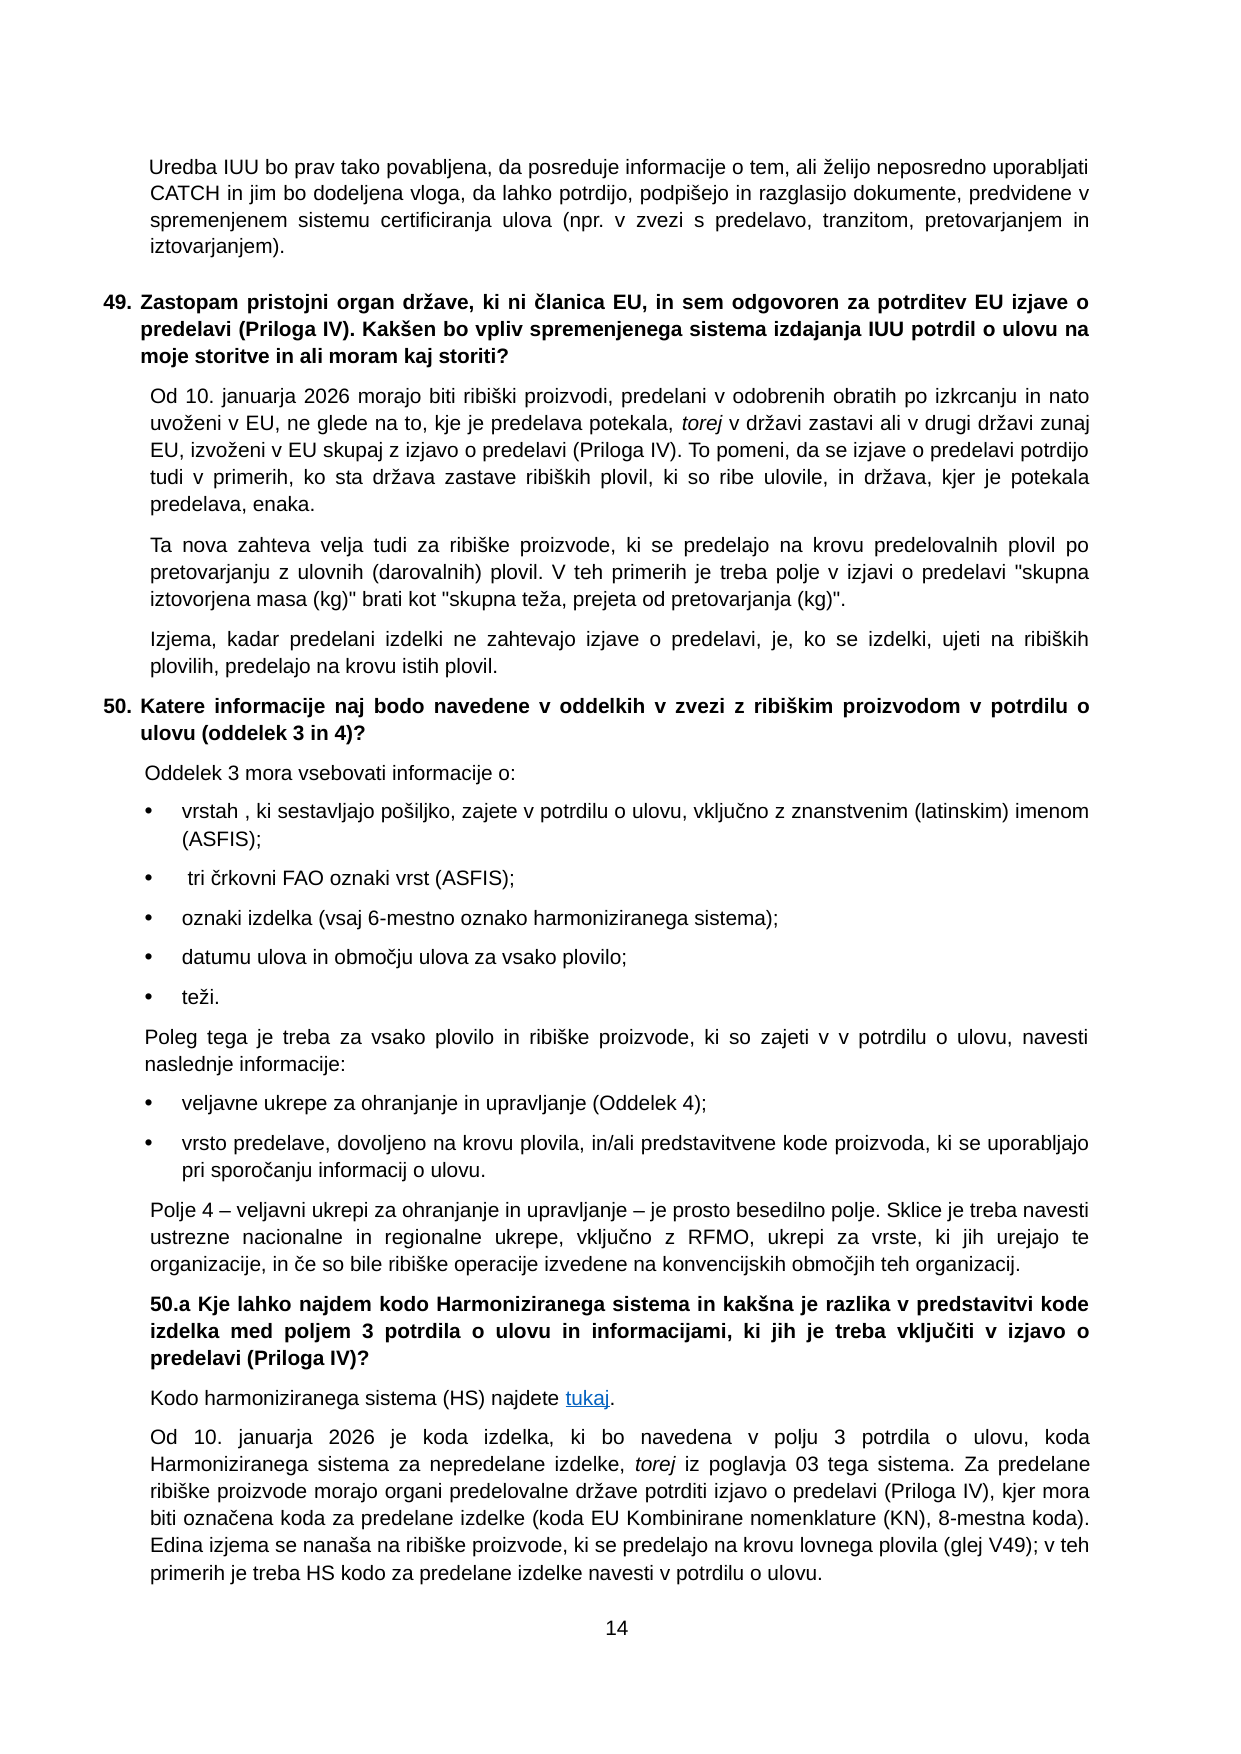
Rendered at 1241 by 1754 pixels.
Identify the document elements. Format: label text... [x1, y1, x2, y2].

text Zastopam pristojni organ države, ki ni članica EU, in sem odgovoren za potrditev EU izjave o predelavi (Priloga IV). Kakšen bo vpliv spremenjenega sistema izdajanja IUU potrdil o ulovu na moje storitve in ali moram kaj storiti? [103, 287, 1091, 368]
text Kodo harmoniziranega sistema (HS) najdete tukaj. [150, 1382, 1091, 1409]
list Poleg tega je treba za vsako plovilo in ribiške proizvode, ki so zajeti v v potrdilu o ulovu, navesti naslednje informacije: [144, 1022, 1091, 1076]
text oznaki izdelka (vsaj 6-mestno oznako harmoniziranega sistema); [144, 903, 1091, 930]
text tri črkovni FAO oznaki vrst (ASFIS); [144, 863, 1091, 891]
list Oddelek 3 mora vsebovati informacije o: [144, 757, 1091, 784]
text Ta nova zahteva velja tudi za ribiške proizvode, ki se predelajo na krovu predelovalnih plovil po pretovarjanju z ulovnih (darovalnih) plovil. V teh primerih je treba polje v izjavi o predelavi "skupna iztovorjena masa (kg)" brati kot "skupna teža, prejeta od pretovarjanja (kg)". [150, 529, 1091, 611]
text teži. [144, 982, 1091, 1009]
text Katere informacije naj bodo navedene v oddelkih v zvezi z ribiškim proizvodom v potrdilu o ulovu (oddelek 3 in 4)? [103, 691, 1091, 745]
text vrsto predelave, dovoljeno na krovu plovila, in/ali predstavitvene kode proizvoda, ki se uporabljajo pri sporočanju informacij o ulovu. [144, 1128, 1091, 1182]
text Od 10. januarja 2026 morajo biti ribiški proizvodi, predelani v odobrenih obratih po izkrcanju in nato uvoženi v EU, ne glede na to, kje je predelava potekala, torej v državi zastavi ali v drugi državi zunaj EU, izvoženi v EU skupaj z izjavo o predelavi (Priloga IV). To pomeni, da se izjave o predelavi potrdijo tudi v primerih, ko sta država zastave ribiških plovil, ki so ribe ulovile, in država, kjer je potekala predelava, enaka. [150, 381, 1091, 516]
text Izjema, kadar predelani izdelki ne zahtevajo izjave o predelavi, je, ko se izdelki, ujeti na ribiških plovilih, predelajo na krovu istih plovil. [150, 624, 1091, 678]
text Od 10. januarja 2026 je koda izdelka, ki bo navedena v polju 3 potrdila o ulovu, koda Harmoniziranega sistema za nepredelane izdelke, torej iz poglavja 03 tega sistema. Za predelane ribiške proizvode morajo organi predelovalne države potrditi izjavo o predelavi (Priloga IV), kjer mora biti označena koda za predelane izdelke (koda EU Kombinirane nomenklature (KN), 8-mestna koda). Edina izjema se nanaša na ribiške proizvode, ki se predelajo na krovu lovnega plovila (glej V49); v teh primerih je treba HS kodo za predelane izdelke navesti v potrdilu o ulovu. [150, 1422, 1091, 1584]
text Polje 4 – veljavni ukrepi za ohranjanje in upravljanje – je prosto besedilno polje. Sklice je treba navesti ustrezne nacionalne in regionalne ukrepe, vključno z RFMO, ukrepi za vrste, ki jih urejajo te organizacije, in če so bile ribiške operacije izvedene na konvencijskih območjih teh organizacij. [150, 1195, 1091, 1276]
text Uredba IUU bo prav tako povabljena, da posreduje informacije o tem, ali želijo neposredno uporabljati CATCH in jim bo dodeljena vloga, da lahko potrdijo, podpišejo in razglasijo dokumente, predvidene v spremenjenem sistemu certificiranja ulova (npr. v zvezi s predelavo, tranzitom, pretovarjanjem in iztovarjanjem). [149, 154, 1091, 258]
text veljavne ukrepe za ohranjanje in upravljanje (Oddelek 4); [144, 1088, 1091, 1116]
text datumu ulova in območju ulova za vsako plovilo; [144, 943, 1091, 970]
list 50.a Kje lahko najdem kodo Harmoniziranega sistema in kakšna je razlika v predstavitvi kode izdelka med poljem 3 potrdila o ulovu in informacijami, ki jih je treba vključiti v izjavo o predelavi (Priloga IV)? [150, 1288, 1091, 1370]
text vrstah , ki sestavljajo pošiljko, zajete v potrdilu o ulovu, vključno z znanstvenim (latinskim) imenom (ASFIS); [144, 797, 1091, 851]
